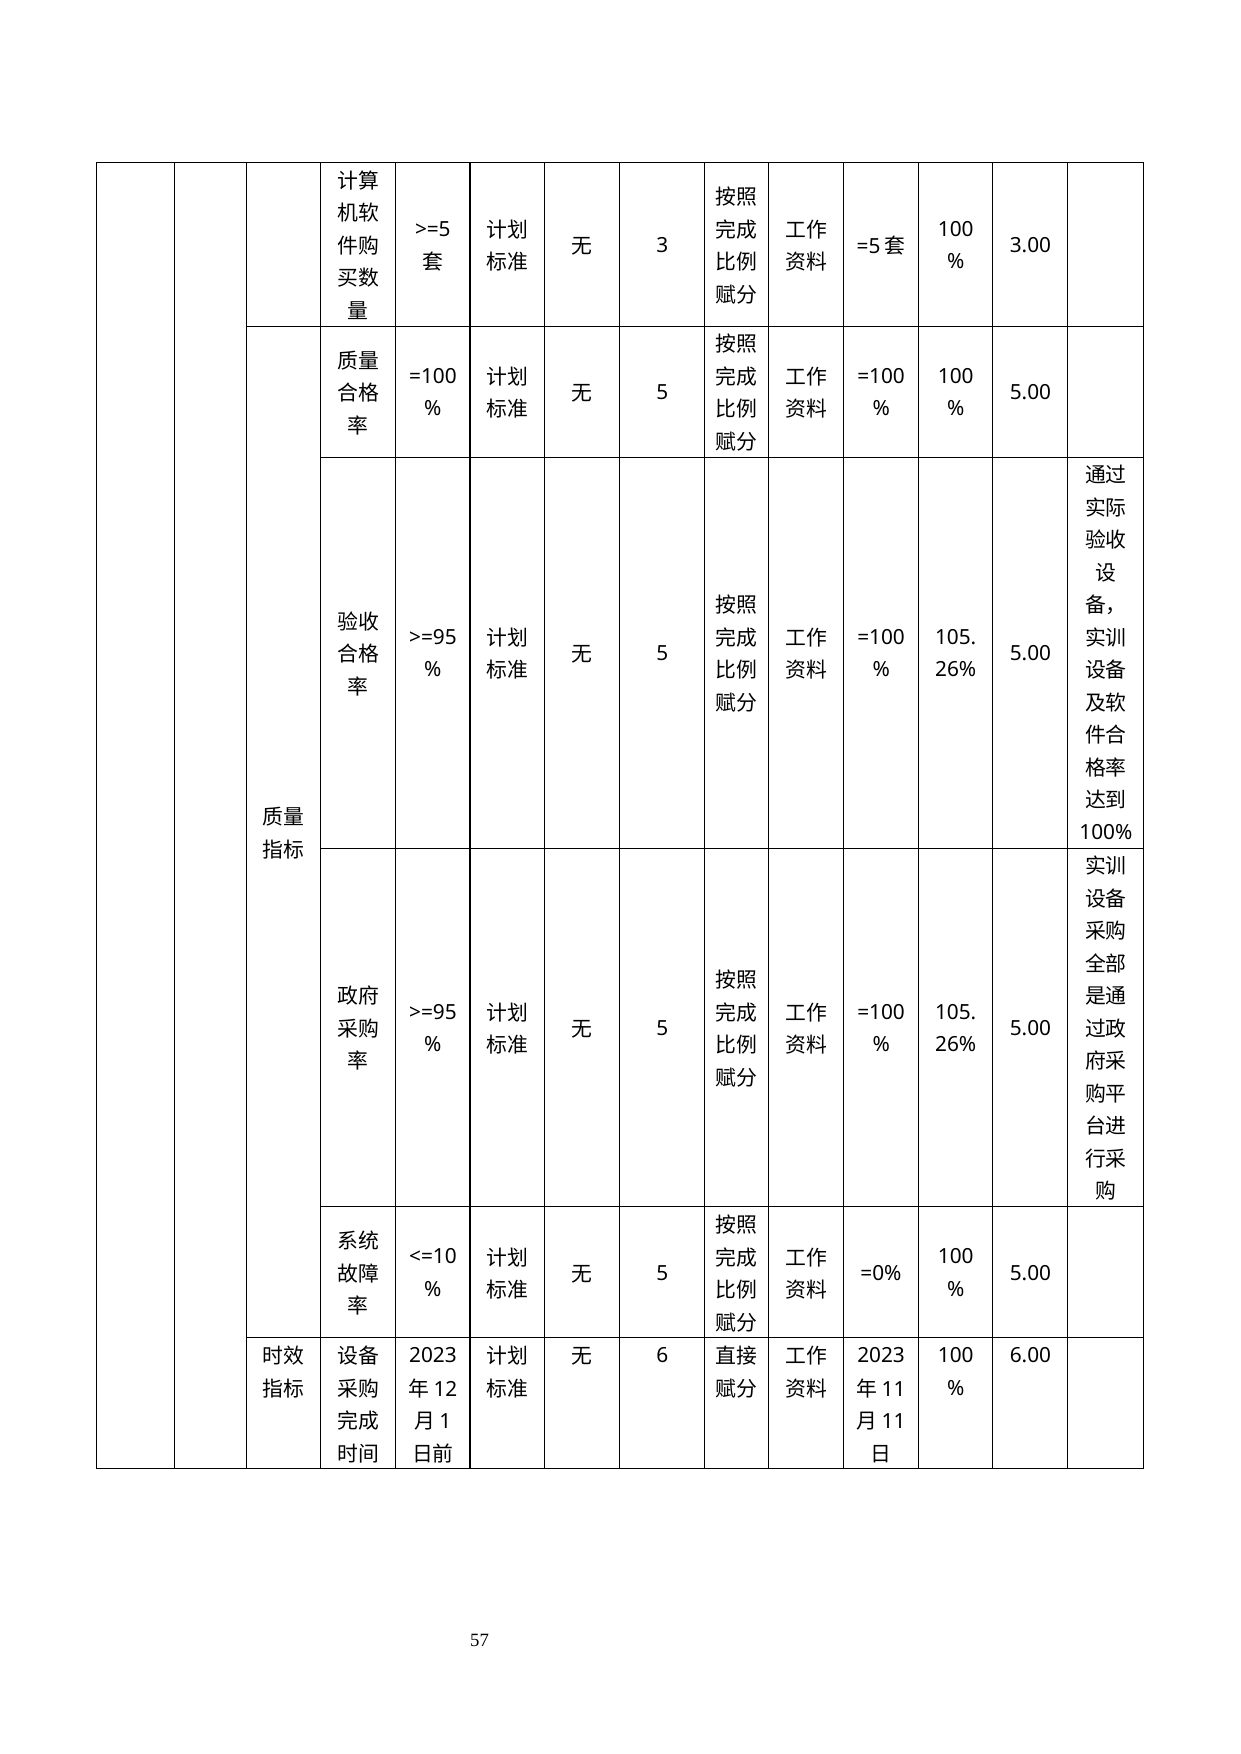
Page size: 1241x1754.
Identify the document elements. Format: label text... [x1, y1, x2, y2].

table_cell 5 [620, 1207, 704, 1337]
table_cell [1068, 1338, 1143, 1468]
table_cell 工作资料 [769, 163, 843, 326]
table_cell [1068, 1207, 1143, 1337]
table_cell 105.26% [919, 849, 992, 1206]
table_cell 计划标准 [471, 1338, 544, 1468]
table_cell 无 [545, 163, 619, 326]
table_cell 政府采购率 [321, 849, 395, 1206]
table_cell 计划标准 [471, 1207, 544, 1337]
table_cell 质量指标 [247, 327, 320, 1337]
table_cell 无 [545, 327, 619, 457]
table_cell 2023年11月11日 [844, 1338, 918, 1468]
table_cell 工作资料 [769, 1338, 843, 1468]
table_cell 计划标准 [471, 458, 544, 848]
table_cell 5.00 [993, 1207, 1067, 1337]
table_cell =100% [844, 849, 918, 1206]
table_cell 5 [620, 849, 704, 1206]
table_cell =100% [396, 327, 469, 457]
table_cell 2023年12月1日前 [396, 1338, 469, 1468]
table_cell 工作资料 [769, 849, 843, 1206]
table_cell 直接赋分 [705, 1338, 768, 1468]
table_cell 无 [545, 849, 619, 1206]
table_cell 计算机软件购买数量 [321, 163, 395, 326]
table_cell 无 [545, 1338, 619, 1468]
table_cell 验收合格率 [321, 458, 395, 848]
table_cell 6 [620, 1338, 704, 1468]
table_cell 工作资料 [769, 458, 843, 848]
table_cell 100% [919, 1207, 992, 1337]
table_cell 105.26% [919, 458, 992, 848]
table_cell 按照完成比例赋分 [705, 458, 768, 848]
table_cell 6.00 [993, 1338, 1067, 1468]
table_cell 实训设备采购全部是通过政府采购平台进行采购 [1068, 849, 1143, 1206]
table_cell 5 [620, 458, 704, 848]
table_cell [1068, 163, 1143, 326]
table_cell =5套 [844, 163, 918, 326]
table_cell 100% [919, 327, 992, 457]
table_cell =100% [844, 327, 918, 457]
table_cell 时效指标 [247, 1338, 320, 1468]
table_cell 无 [545, 1207, 619, 1337]
table_cell 按照完成比例赋分 [705, 163, 768, 326]
table_cell =100% [844, 458, 918, 848]
table_cell >=95% [396, 849, 469, 1206]
table_cell 100% [919, 163, 992, 326]
table_cell 5.00 [993, 327, 1067, 457]
table_cell 工作资料 [769, 1207, 843, 1337]
table_cell 100% [919, 1338, 992, 1468]
table_cell 3.00 [993, 163, 1067, 326]
table_cell 按照完成比例赋分 [705, 1207, 768, 1337]
table_cell 计划标准 [471, 163, 544, 326]
table_cell [1068, 327, 1143, 457]
table_cell >=95% [396, 458, 469, 848]
table_cell 5.00 [993, 458, 1067, 848]
table_cell 通过实际验收设备，实训设备及软件合格率达到100% [1068, 458, 1143, 848]
table_cell 工作资料 [769, 327, 843, 457]
table_cell =0% [844, 1207, 918, 1337]
table_cell <=10% [396, 1207, 469, 1337]
table_cell 3 [620, 163, 704, 326]
table_cell 系统故障率 [321, 1207, 395, 1337]
table_cell 按照完成比例赋分 [705, 849, 768, 1206]
table_cell 质量合格率 [321, 327, 395, 457]
table_cell 设备采购完成时间 [321, 1338, 395, 1468]
table_cell 计划标准 [471, 327, 544, 457]
table_cell 无 [545, 458, 619, 848]
table_cell 5 [620, 327, 704, 457]
table_cell >=5套 [396, 163, 469, 326]
table_cell 按照完成比例赋分 [705, 327, 768, 457]
table_cell 计划标准 [471, 849, 544, 1206]
table_cell 5.00 [993, 849, 1067, 1206]
